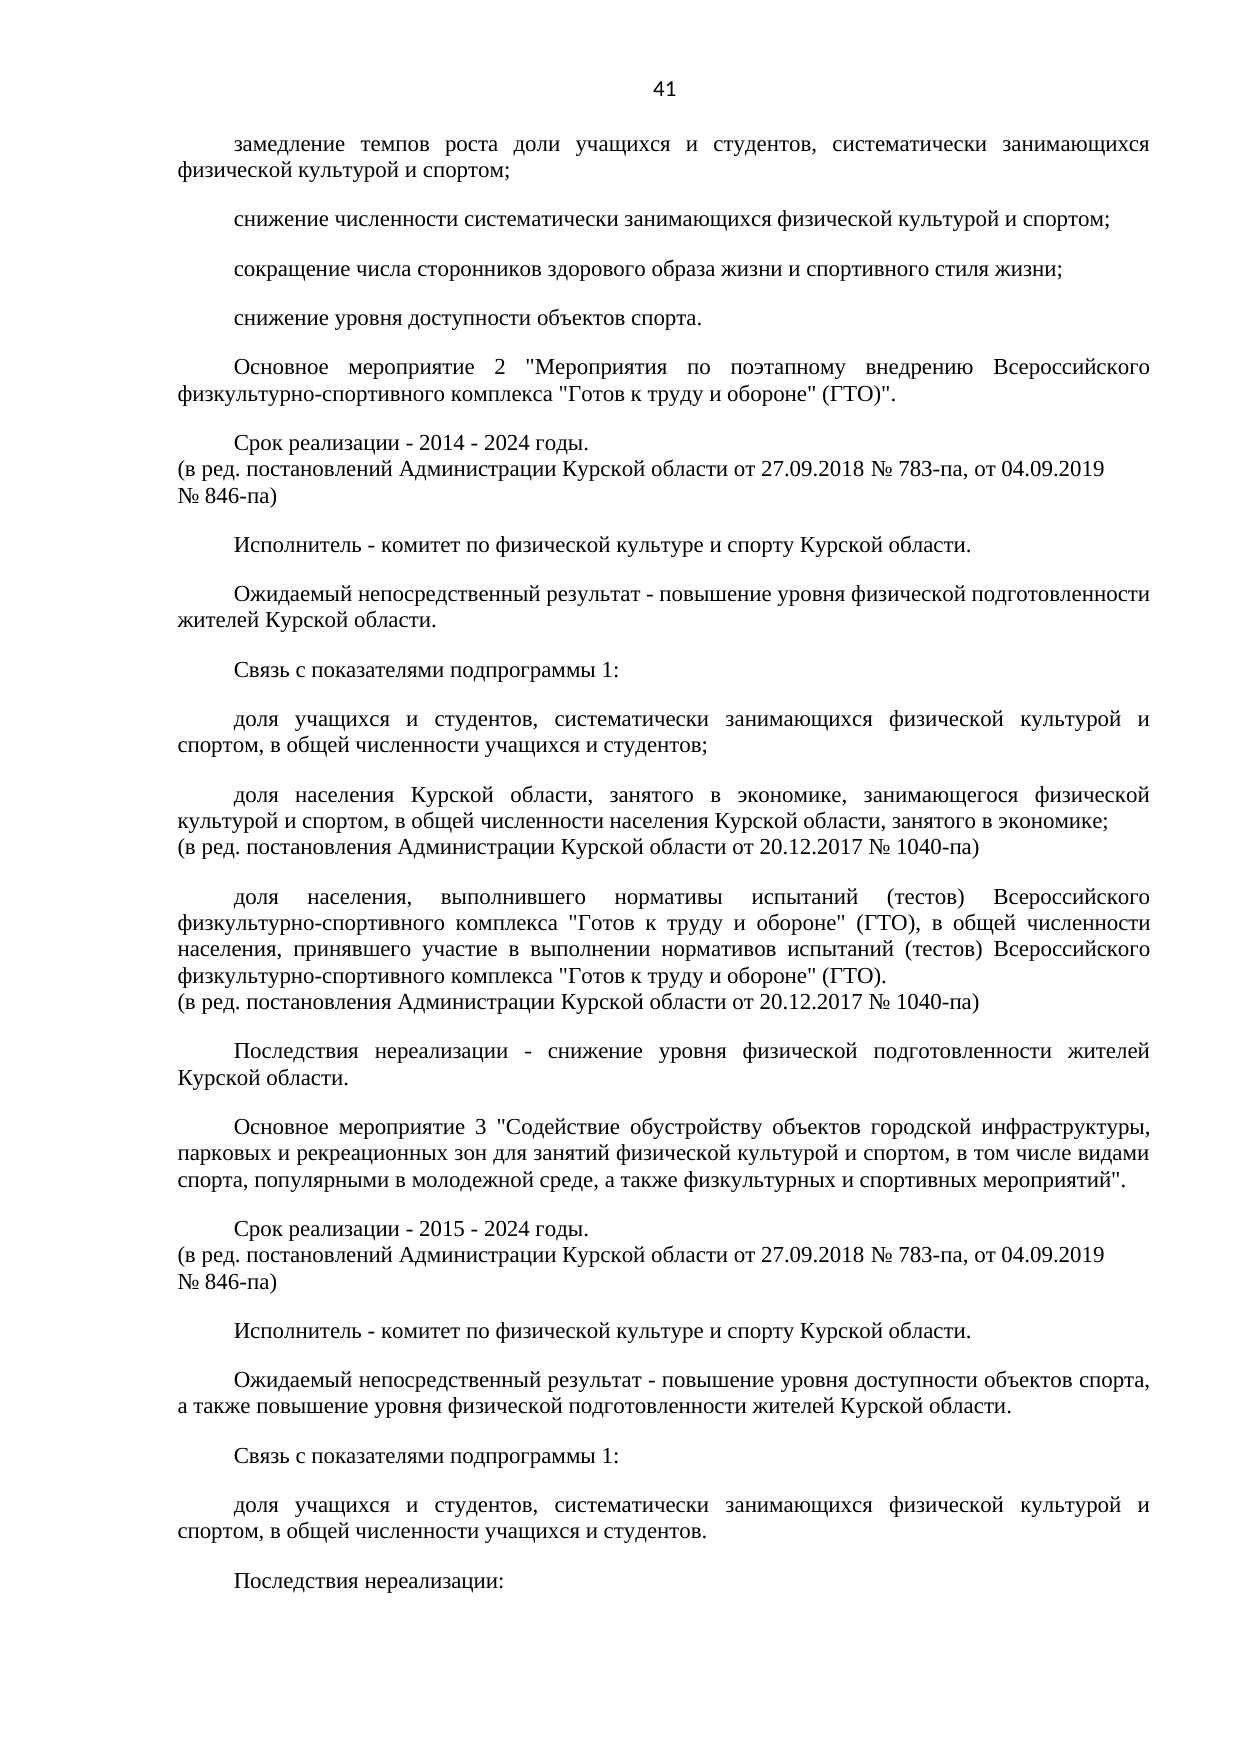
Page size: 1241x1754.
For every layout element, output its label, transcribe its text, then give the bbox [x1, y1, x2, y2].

text снижение численности систематически занимающихся физической культурой и спортом; [177, 206, 1152, 232]
text № 846-па) [177, 482, 1152, 508]
text (в ред. постановления Администрации Курской области от 20.12.2017 № 1040-па) [177, 988, 1152, 1014]
text доля населения Курской области, занятого в экономике, занимающегося физической культурой и спортом, в общей численности населения Курской области, занятого в экономике; [177, 781, 1152, 833]
text Исполнитель - комитет по физической культуре и спорту Курской области. [177, 1317, 1152, 1343]
text (в ред. постановлений Администрации Курской области от 27.09.2018 № 783-па, от 04.09.2019 [177, 1241, 1152, 1268]
text снижение уровня доступности объектов спорта. [177, 304, 1152, 330]
text Ожидаемый непосредственный результат - повышение уровня доступности объектов спорта, а также повышение уровня физической подготовленности жителей Курской области. [177, 1366, 1152, 1419]
text (в ред. постановления Администрации Курской области от 20.12.2017 № 1040-па) [177, 833, 1152, 860]
text доля населения, выполнившего нормативы испытаний (тестов) Всероссийского физкультурно-спортивного комплекса "Готов к труду и обороне" (ГТО), в общей численности населения, принявшего участие в выполнении нормативов испытаний (тестов) Всероссийского физкультурно-спортивного комплекса "Готов к труду и обороне" (ГТО). [177, 883, 1152, 988]
text Связь с показателями подпрограммы 1: [177, 656, 1152, 682]
text Последствия нереализации - снижение уровня физической подготовленности жителей Курской области. [177, 1037, 1152, 1090]
text Срок реализации - 2014 - 2024 годы. [177, 429, 1152, 455]
text доля учащихся и студентов, систематически занимающихся физической культурой и спортом, в общей численности учащихся и студентов. [177, 1491, 1152, 1544]
text Основное мероприятие 2 "Мероприятия по поэтапному внедрению Всероссийского физкультурно-спортивного комплекса "Готов к труду и обороне" (ГТО)". [177, 353, 1152, 406]
text доля учащихся и студентов, систематически занимающихся физической культурой и спортом, в общей численности учащихся и студентов; [177, 705, 1152, 758]
text Основное мероприятие 3 "Содействие обустройству объектов городской инфраструктуры, парковых и рекреационных зон для занятий физической культурой и спортом, в том числе видами спорта, популярными в молодежной среде, а также физкультурных и спортивных мероприятий". [177, 1113, 1152, 1192]
text № 846-па) [177, 1268, 1152, 1294]
text (в ред. постановлений Администрации Курской области от 27.09.2018 № 783-па, от 04.09.2019 [177, 455, 1152, 482]
text Связь с показателями подпрограммы 1: [177, 1442, 1152, 1468]
text Срок реализации - 2015 - 2024 годы. [177, 1215, 1152, 1241]
text сокращение числа сторонников здорового образа жизни и спортивного стиля жизни; [177, 255, 1152, 281]
text Исполнитель - комитет по физической культуре и спорту Курской области. [177, 531, 1152, 557]
text Ожидаемый непосредственный результат - повышение уровня физической подготовленности жителей Курской области. [177, 580, 1152, 633]
text Последствия нереализации: [177, 1567, 1152, 1593]
text замедление темпов роста доли учащихся и студентов, систематически занимающихся физической культурой и спортом; [177, 130, 1152, 183]
